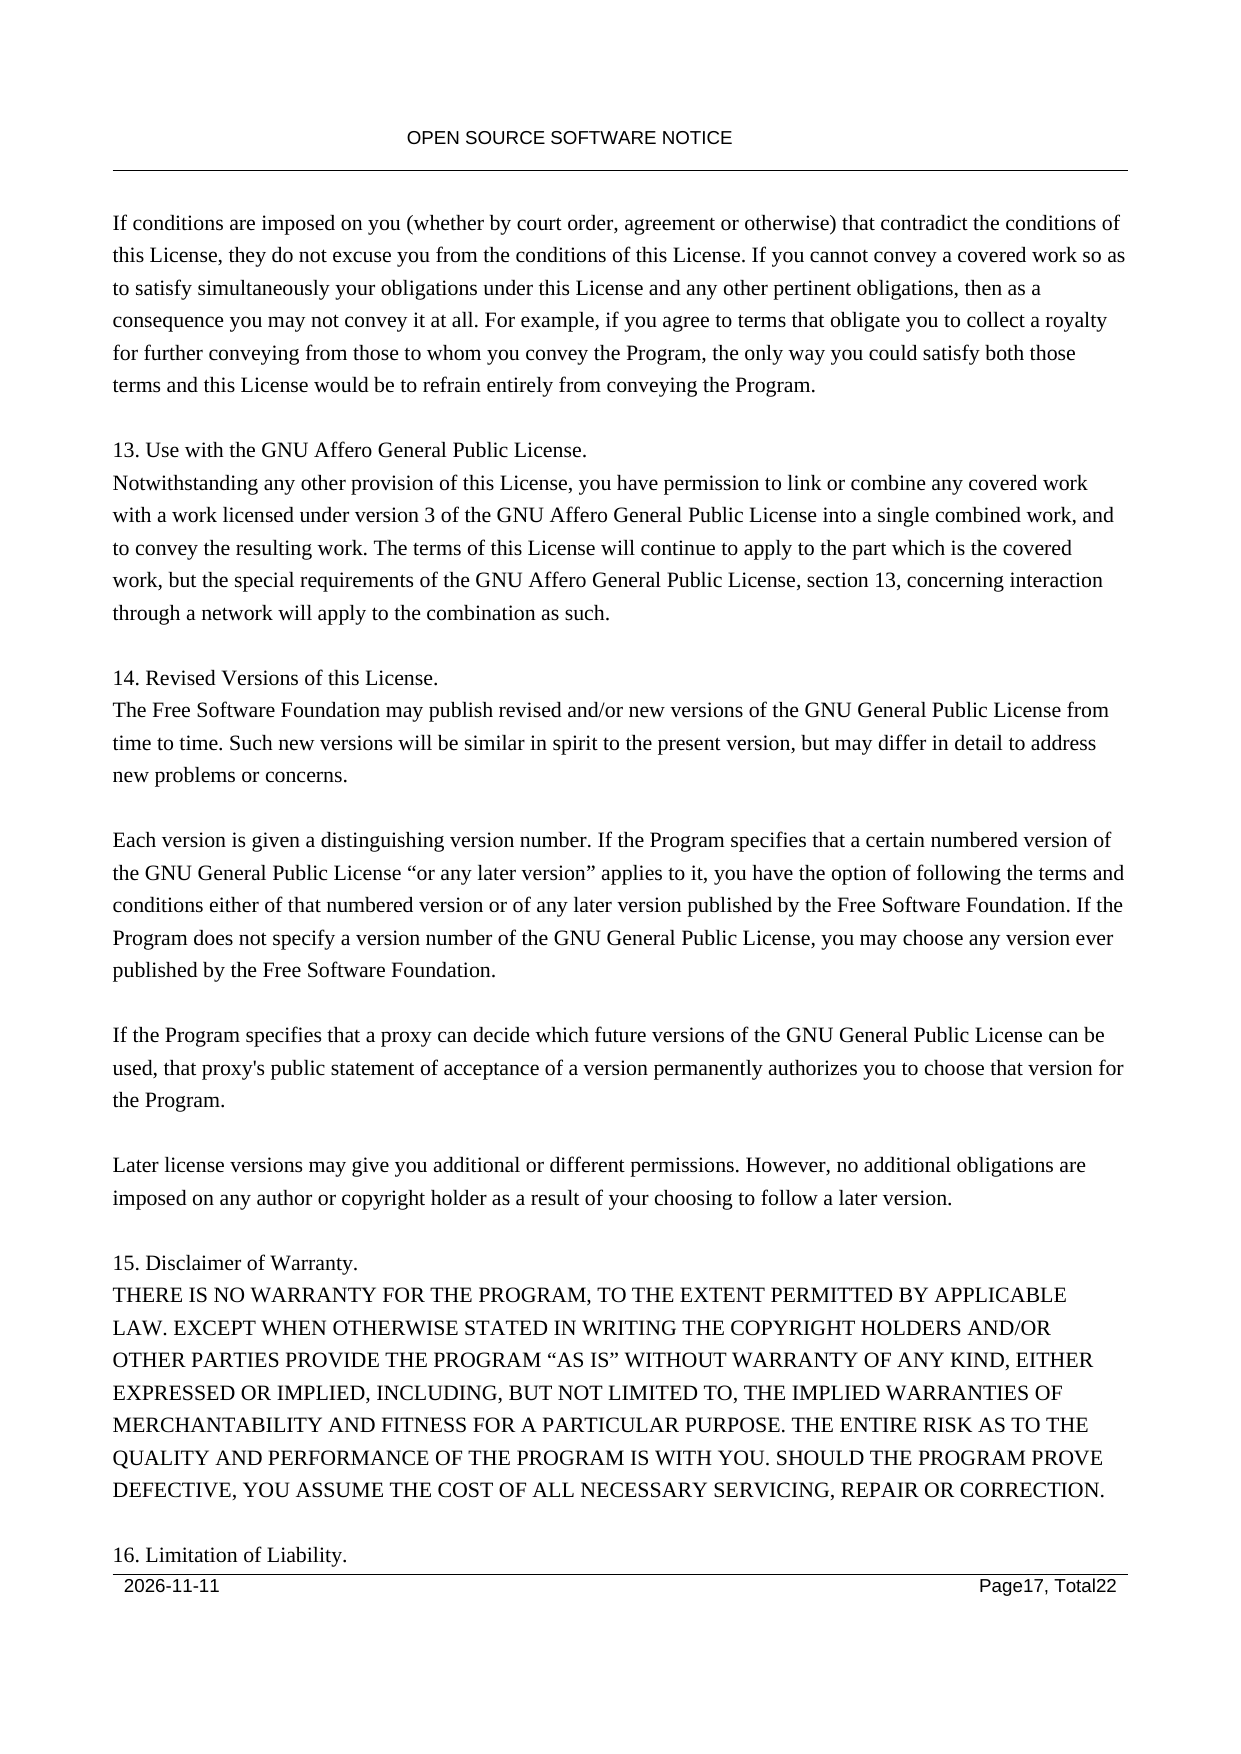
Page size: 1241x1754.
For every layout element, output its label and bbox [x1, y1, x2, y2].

text [112, 206, 1128, 1571]
